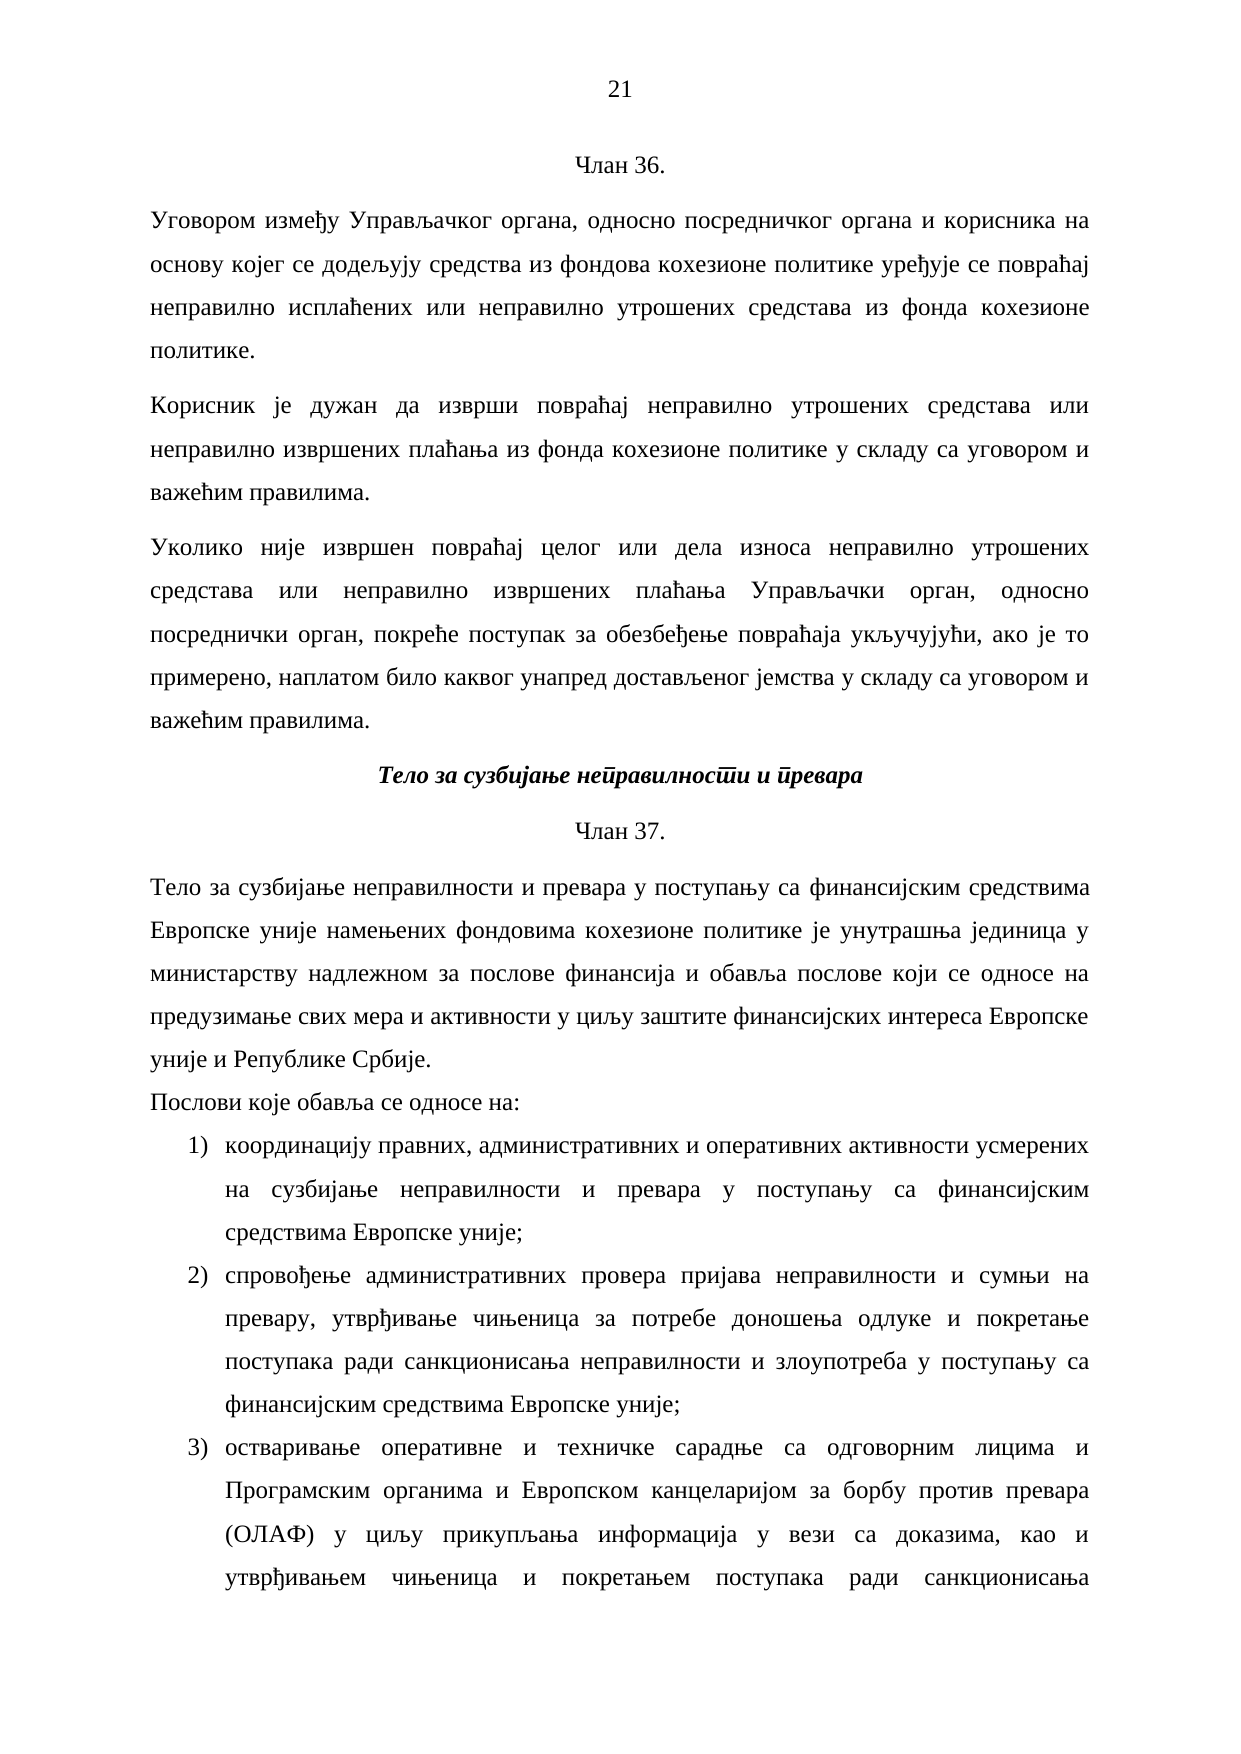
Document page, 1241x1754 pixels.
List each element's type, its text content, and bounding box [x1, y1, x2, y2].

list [187, 1432, 1090, 1591]
text Члан 36. [150, 150, 1090, 179]
text Послови које обавља се односе на: [150, 1087, 1090, 1116]
text Уговором између Управљачког органа, односно посредничког органа и корисника на основу којег се додељују средства из фондова кохезионе политике уређује се повраћај неправилно исплаћених или неправилно утрошених средстава из фонда кохезионе политике. [150, 206, 1090, 364]
text Корисник је дужан да изврши повраћај неправилно утрошених средстава или неправилно извршених плаћања из фонда кохезионе политике у складу са уговором и важећим правилима. [150, 391, 1090, 506]
text Уколико није извршен повраћај целог или дела износа неправилно утрошених средстава или неправилно извршених плаћања Управљачки орган, односно посреднички орган, покреће поступак за обезбеђење повраћаја укључујући, ако је то примерено, наплатом било каквог унапред достављеног јемства у складу са уговором и важећим правилима. [150, 532, 1090, 734]
list спровођење административних провера пријава неправилности и сумњи на превару, утврђивање чињеница за потребе доношења одлуке и покретање поступака ради санкционисања неправилности и злоупотреба у поступању са финансијским средствима Европске уније; [187, 1260, 1090, 1418]
text Тело за сузбијање неправилности и превара [150, 761, 1090, 789]
text Члан 37. [150, 816, 1090, 845]
text Тело за сузбијање неправилности и превара у поступању са финансијским средствима Европске уније намењених фондовима кохезионе политике је унутрашња јединица у министарству надлежном за послове финансија и обавља послове који се односе на предузимање свих мера и активности у циљу заштите финансијских интереса Европске уније и Републике Србије. [150, 872, 1090, 1073]
list координацију правних, административних и оперативних активности усмерених на сузбијање неправилности и превара у поступању са финансијским средствима Европске уније; [187, 1131, 1090, 1246]
